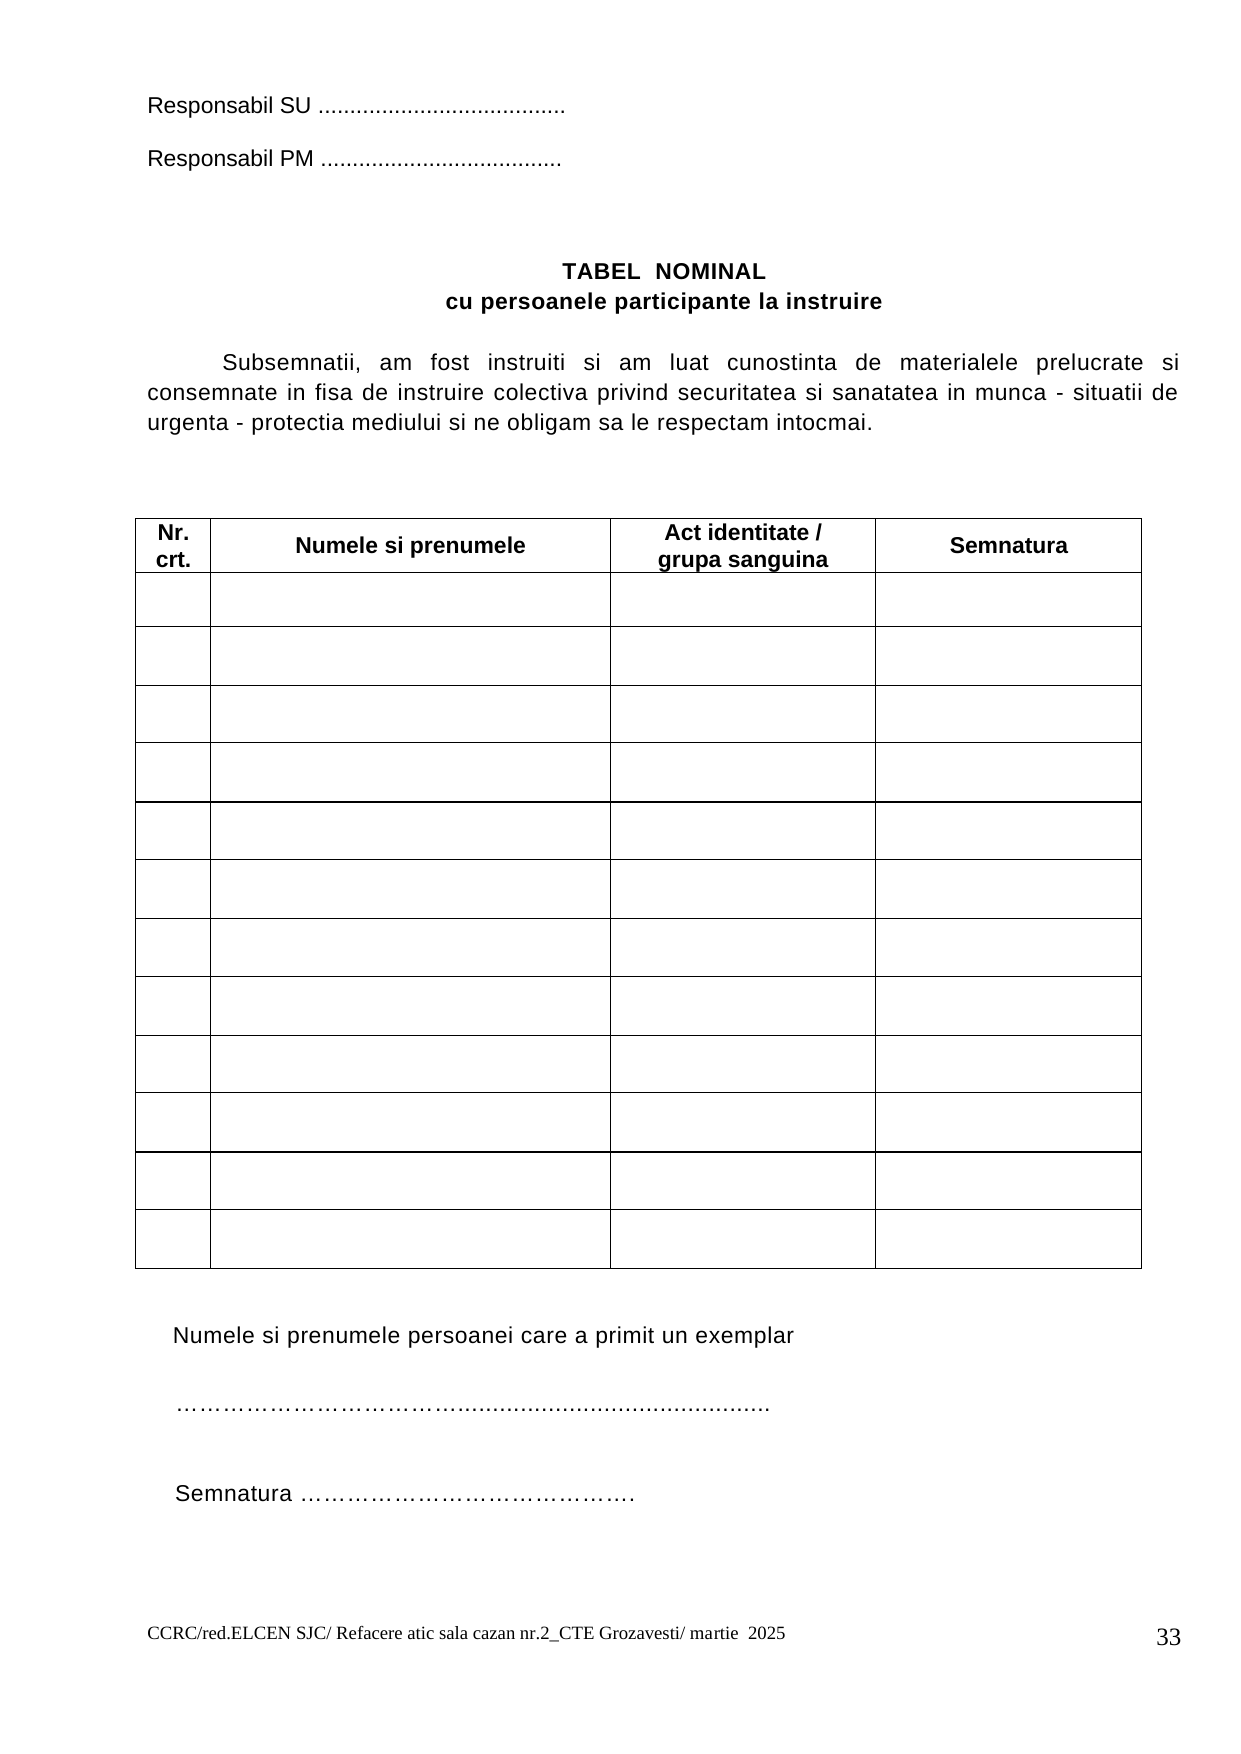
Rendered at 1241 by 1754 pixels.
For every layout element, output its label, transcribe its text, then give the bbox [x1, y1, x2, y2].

table_cell [611, 1210, 875, 1268]
text Responsabil PM ...................................... [147, 145, 1181, 172]
table_cell [136, 1093, 210, 1151]
table_cell [211, 1210, 610, 1268]
text Numele si prenumele persoanei care a primit un exemplar [147, 1322, 1181, 1348]
table_cell [211, 803, 610, 859]
table_cell [876, 860, 1141, 918]
table_cell [211, 919, 610, 976]
table_cell [136, 919, 210, 976]
table_cell [876, 743, 1141, 801]
table_header Semnatura [876, 519, 1141, 572]
table_cell [211, 627, 610, 685]
text cu persoanele participante la instruire [147, 288, 1181, 314]
table_cell [611, 803, 875, 859]
table_cell [611, 860, 875, 918]
table_cell [876, 1093, 1141, 1151]
table_cell [611, 977, 875, 1035]
table_cell [876, 919, 1141, 976]
table_cell [136, 1153, 210, 1209]
table_cell [876, 1210, 1141, 1268]
table_cell [876, 573, 1141, 626]
table_cell [611, 573, 875, 626]
table_cell [136, 1036, 210, 1092]
table_cell [611, 1036, 875, 1092]
table_header Act identitate / grupa sanguina [611, 519, 875, 572]
table_cell [876, 977, 1141, 1035]
table_cell [876, 627, 1141, 685]
table_cell [136, 627, 210, 685]
table_cell [211, 1036, 610, 1092]
text Subsemnatii, am fost instruiti si am luat cunostinta de materialele prelucrate si consemnate in fisa de instruire colectiva privind securitatea si sanatatea in munca - situatii de urgenta - protectia mediului si ne obligam sa le respectam intocmai. [147, 348, 1181, 435]
table_cell [136, 860, 210, 918]
table_cell [136, 743, 210, 801]
table_cell [211, 860, 610, 918]
table_cell [211, 977, 610, 1035]
table_cell [136, 1210, 210, 1268]
table_cell [611, 1093, 875, 1151]
text Semnatura ……………………………………. [147, 1480, 1181, 1506]
table_cell [211, 743, 610, 801]
table_cell [136, 686, 210, 742]
table_cell [136, 977, 210, 1035]
table_cell [611, 627, 875, 685]
table_cell [611, 919, 875, 976]
table_cell [211, 573, 610, 626]
table_cell [876, 1153, 1141, 1209]
table_cell [611, 686, 875, 742]
table_cell [211, 686, 610, 742]
table_cell [876, 686, 1141, 742]
text ………………………………............................................. [147, 1389, 1181, 1416]
text TABEL NOMINAL [147, 258, 1181, 284]
table_cell [876, 803, 1141, 859]
text Responsabil SU ....................................... [147, 92, 1181, 119]
table_cell [136, 803, 210, 859]
table_header Numele si prenumele [211, 519, 610, 572]
table_cell [211, 1093, 610, 1151]
table_cell [136, 573, 210, 626]
table_cell [611, 743, 875, 801]
table_header Nr. crt. [136, 519, 210, 572]
table_cell [611, 1153, 875, 1209]
table_cell [876, 1036, 1141, 1092]
table_cell [211, 1153, 610, 1209]
